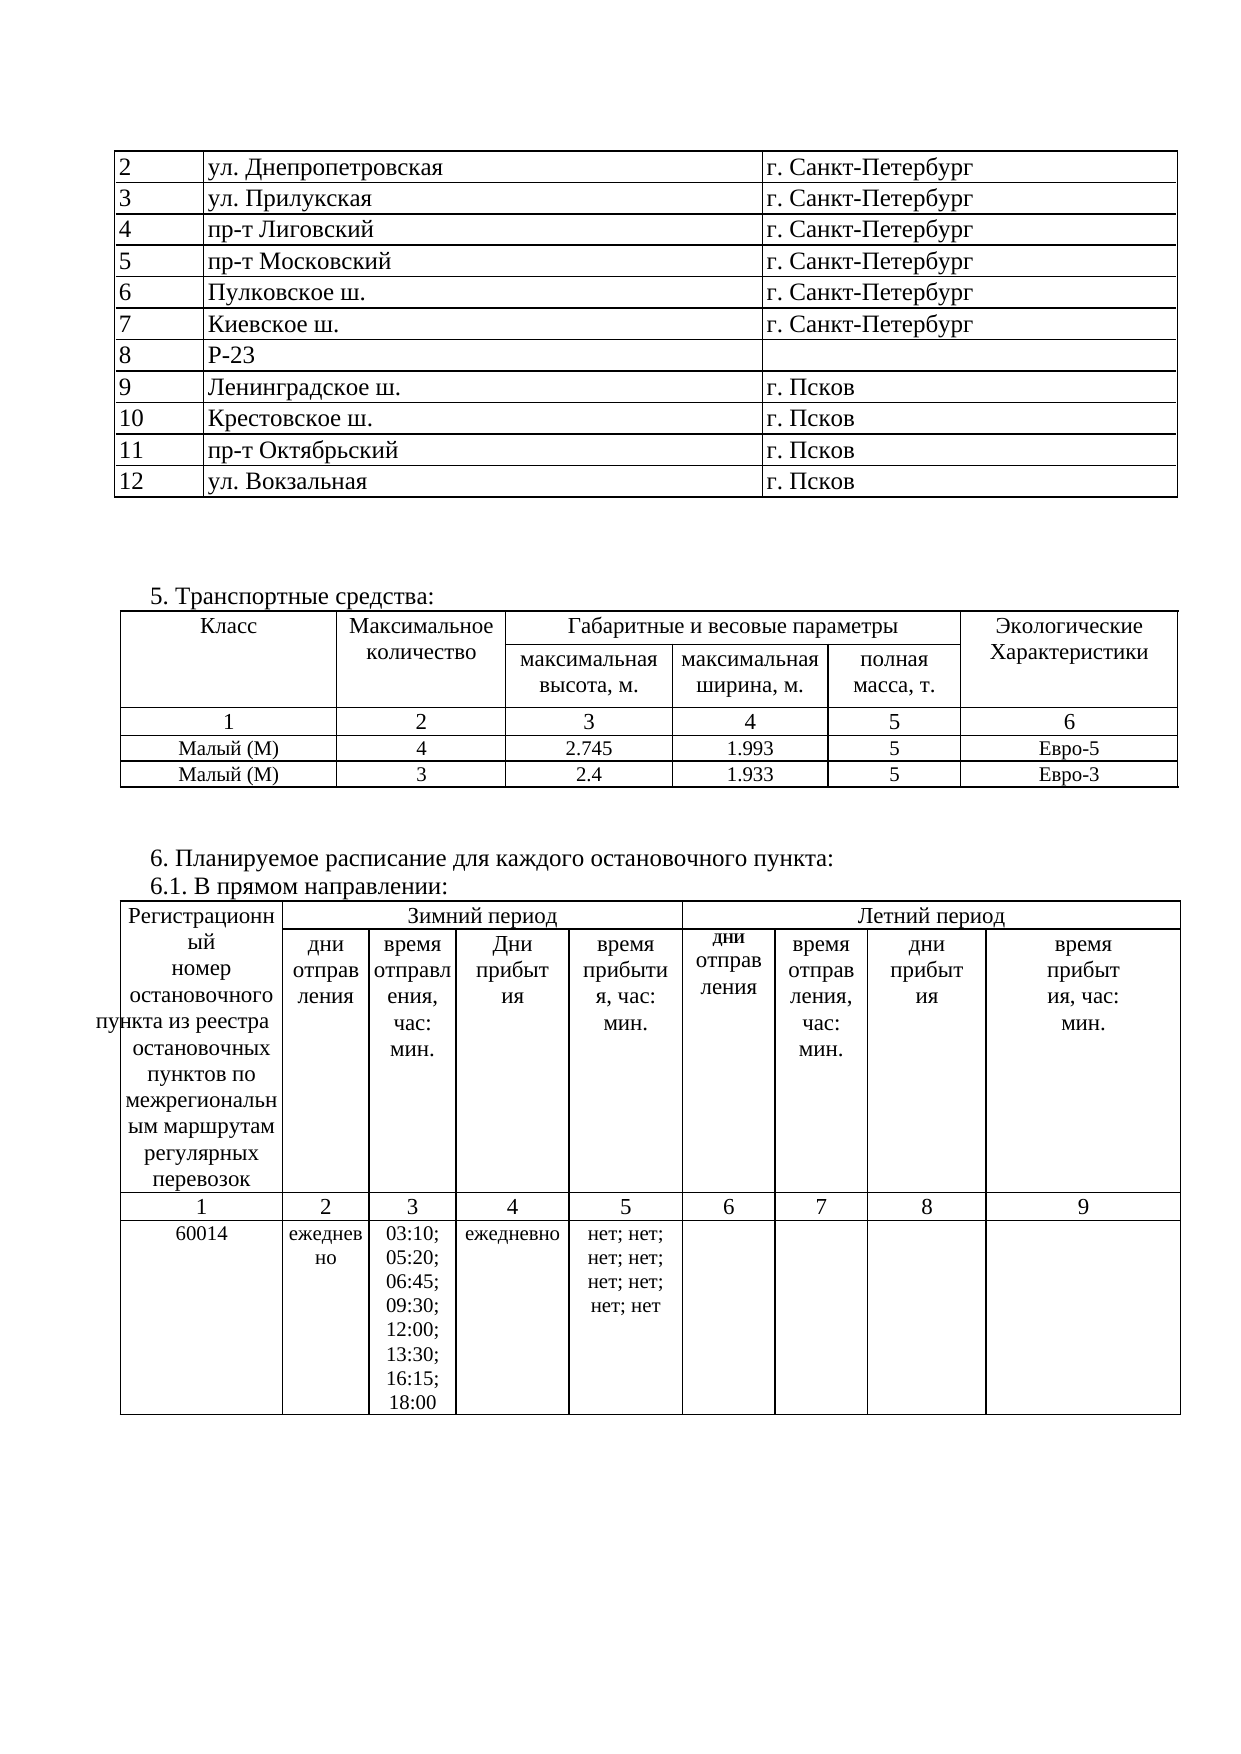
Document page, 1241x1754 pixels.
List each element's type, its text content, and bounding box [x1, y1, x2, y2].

table_cell Киевское ш. [204, 309, 762, 339]
table_cell 2 [115, 152, 203, 181]
table_cell г. Псков [763, 370, 1177, 402]
table_cell Евро-5 [961, 736, 1177, 760]
table_cell пр-т Октябрьский [204, 435, 762, 464]
table_cell г. Псков [763, 433, 1177, 464]
table_cell время прибыти я, час: мин. [570, 930, 682, 1192]
table_cell 1.993 [673, 736, 827, 760]
table_cell 03:10; 05:20; 06:45; 09:30; 12:00; 13:30; 16:15; 18:00 [370, 1221, 455, 1414]
table_cell максимальная высота, м. [506, 645, 672, 707]
table_cell г. Санкт-Петербург [763, 244, 1177, 276]
table_cell 9 [987, 1193, 1180, 1219]
table_cell ул. Днепропетровская [204, 152, 762, 181]
table_cell 7 [776, 1193, 867, 1219]
table_header Летний период [683, 902, 1180, 928]
table_cell 5 [115, 245, 203, 276]
table_cell 5 [829, 762, 960, 786]
table_cell 2 [337, 708, 505, 735]
table_header Максимальное количество [337, 612, 505, 707]
table_cell 12 [115, 466, 203, 496]
table_cell Малый (М) [121, 736, 336, 760]
table_cell время прибыт ия, час: мин. [987, 930, 1180, 1192]
table_cell 5 [570, 1193, 682, 1219]
table_cell 2 [283, 1193, 368, 1219]
table_cell Дни прибыт ия [457, 930, 568, 1192]
table_cell 3 [370, 1193, 455, 1219]
table_cell 1.933 [673, 762, 827, 786]
table_cell Р-23 [204, 340, 762, 370]
table_cell [763, 339, 1177, 370]
table_header Габаритные и весовые параметры [506, 612, 960, 643]
table_cell 6 [961, 708, 1177, 735]
table_cell 11 [115, 434, 203, 464]
table_cell 8 [115, 340, 203, 370]
table_cell [683, 1221, 774, 1414]
table_cell [776, 1221, 867, 1414]
table_cell время отправ ления, час: мин. [776, 930, 867, 1192]
table_cell 1 [121, 1193, 282, 1219]
table_cell г. Санкт-Петербург [763, 307, 1177, 339]
text 6. Планируемое расписание для каждого остановочного пункта: [150, 843, 1090, 871]
table_cell 2.745 [506, 736, 672, 760]
table_cell 4 [673, 708, 827, 735]
table_cell 8 [868, 1193, 985, 1219]
table_cell 3 [337, 762, 505, 786]
table_cell ДНИ отправ ления [683, 930, 774, 1192]
table_cell 10 [115, 403, 203, 433]
table_cell максимальная ширина, м. [673, 645, 827, 707]
table_cell Пулковское ш. [204, 277, 762, 307]
table_cell Крестовское ш. [204, 403, 762, 433]
table_cell Ленинградское ш. [204, 372, 762, 402]
table_cell г. Санкт-Петербург [763, 152, 1177, 181]
table_cell 5 [829, 736, 960, 760]
table_cell г. Санкт-Петербург [763, 181, 1177, 213]
table_cell 7 [115, 308, 203, 339]
table_cell 4 [115, 214, 203, 244]
table_cell 3 [115, 183, 203, 213]
table_cell 1 [121, 708, 336, 735]
table_cell 60014 [121, 1221, 282, 1414]
table_cell Малый (М) [121, 762, 336, 786]
table_header Экологические Характеристики [961, 612, 1177, 707]
text 6.1. В прямом направлении: [150, 871, 1090, 900]
table_cell ежедневно [283, 1221, 368, 1414]
table_cell полная масса, т. [829, 645, 960, 707]
table_cell 5 [829, 708, 960, 735]
table_cell 9 [115, 371, 203, 402]
table_header Класс [121, 612, 336, 707]
table_cell дни отправ ления [283, 930, 368, 1192]
table_cell [987, 1221, 1180, 1414]
table_cell дни прибыт ия [868, 930, 985, 1192]
table_cell г. Санкт-Петербург [763, 213, 1177, 244]
table_cell 6 [115, 277, 203, 307]
table_cell 2.4 [506, 762, 672, 786]
table_header Регистрационный номер остановочного пункта из реестра остановочных пунктов по межрегиональным маршрутам регулярных перевозок [121, 902, 282, 1192]
table_cell г. Псков [763, 402, 1177, 433]
table_header Зимний период [283, 902, 682, 928]
table_cell время отправл ения, час: мин. [370, 930, 455, 1192]
table_cell ул. Прилукская [204, 183, 762, 213]
table_cell 6 [683, 1193, 774, 1219]
table_cell ежедневно [457, 1221, 568, 1414]
table_cell ул. Вокзальная [204, 466, 762, 496]
table_cell г. Псков [763, 465, 1177, 496]
table_cell 4 [337, 736, 505, 760]
table_cell [868, 1221, 985, 1414]
table_cell Евро-3 [961, 762, 1177, 786]
table_cell 3 [506, 708, 672, 735]
table_cell нет; нет; нет; нет; нет; нет; нет; нет [570, 1221, 682, 1414]
text 5. Транспортные средства: [150, 581, 1090, 610]
table_cell 4 [457, 1193, 568, 1219]
table_cell пр-т Лиговский [204, 215, 762, 244]
table_cell г. Санкт-Петербург [763, 276, 1177, 307]
table_cell пр-т Московский [204, 246, 762, 276]
